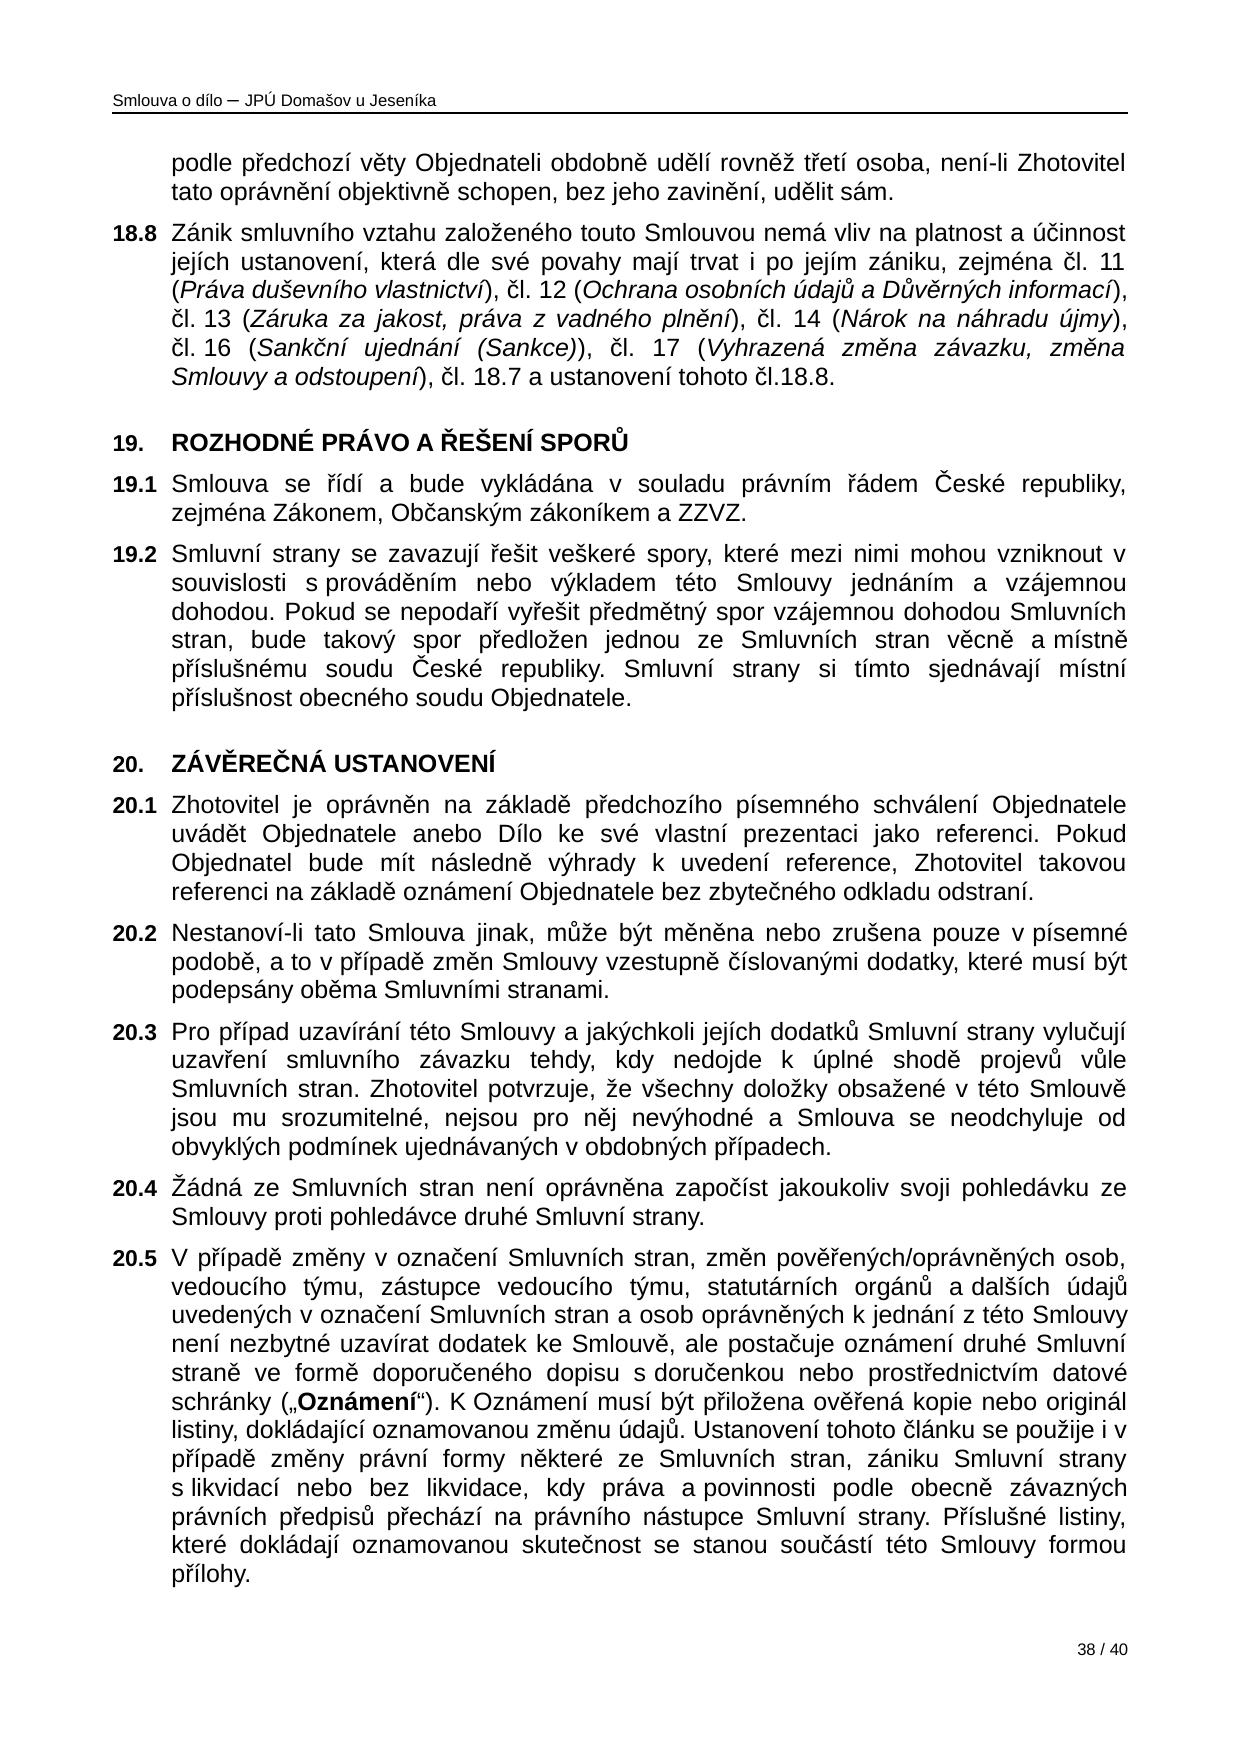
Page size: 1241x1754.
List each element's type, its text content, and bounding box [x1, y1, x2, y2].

text Rozhodné právo a řešení sporů [112, 428, 1128, 456]
text Závěrečná ustanovení [112, 749, 1128, 778]
text Smluvní strany se zavazují řešit veškeré spory, které mezi nimi mohou vzniknout v souvislosti s prováděním nebo výkladem této Smlouvy jednáním a vzájemnou dohodou. Pokud se nepodaří vyřešit předmětný spor vzájemnou dohodou Smluvních stran, bude takový spor předložen jednou ze Smluvních stran věcně a místně příslušnému soudu České republiky. Smluvní strany si tímto sjednávají místní příslušnost obecného soudu Objednatele. [112, 539, 1128, 711]
text Žádná ze Smluvních stran není oprávněna započíst jakoukoliv svoji pohledávku ze Smlouvy proti pohledávce druhé Smluvní strany. [112, 1173, 1128, 1230]
text Smlouva se řídí a bude vykládána v souladu právním řádem České republiky, zejména Zákonem, Občanským zákoníkem a ZZVZ. [112, 469, 1128, 526]
text Pro případ uzavírání této Smlouvy a jakýchkoli jejích dodatků Smluvní strany vylučují uzavření smluvního závazku tehdy, kdy nedojde k úplné shodě projevů vůle Smluvních stran. Zhotovitel potvrzuje, že všechny doložky obsažené v této Smlouvě jsou mu srozumitelné, nejsou pro něj nevýhodné a Smlouva se neodchyluje od obvyklých podmínek ujednávaných v obdobných případech. [112, 1016, 1128, 1160]
text Zhotovitel je oprávněn na základě předchozího písemného schválení Objednatele uvádět Objednatele anebo Dílo ke své vlastní prezentaci jako referenci. Pokud Objednatel bude mít následně výhrady k uvedení reference, Zhotovitel takovou referenci na základě oznámení Objednatele bez zbytečného odkladu odstraní. [112, 790, 1128, 905]
text V případě změny v označení Smluvních stran, změn pověřených/oprávněných osob, vedoucího týmu, zástupce vedoucího týmu, statutárních orgánů a dalších údajů uvedených v označení Smluvních stran a osob oprávněných k jednání z této Smlouvy není nezbytné uzavírat dodatek ke Smlouvě, ale postačuje oznámení druhé Smluvní straně ve formě doporučeného dopisu s doručenkou nebo prostřednictvím datové schránky („Oznámení“). K Oznámení musí být přiložena ověřená kopie nebo originál listiny, dokládající oznamovanou změnu údajů. Ustanovení tohoto článku se použije i v případě změny právní formy některé ze Smluvních stran, zániku Smluvní strany s likvidací nebo bez likvidace, kdy práva a povinnosti podle obecně závazných právních předpisů přechází na právního nástupce Smluvní strany. Příslušné listiny, které dokládají oznamovanou skutečnost se stanou součástí této Smlouvy formou přílohy. [112, 1243, 1128, 1588]
text Zánik smluvního vztahu založeného touto Smlouvou nemá vliv na platnost a účinnost jejích ustanovení, která dle své povahy mají trvat i po jejím zániku, zejména čl. 11 (Práva duševního vlastnictví), čl. 12 (Ochrana osobních údajů a Důvěrných informací), čl. 13 (Záruka za jakost, práva z vadného plnění), čl. 14 (Nárok na náhradu újmy), čl. 16 (Sankční ujednání (Sankce)), čl. 17 (Vyhrazená změna závazku, změna Smlouvy a odstoupení), čl. 18.7 a ustanovení tohoto čl.18.8. [112, 218, 1128, 390]
text Nestanoví-li tato Smlouva jinak, může být měněna nebo zrušena pouze v písemné podobě, a to v případě změn Smlouvy vzestupně číslovanými dodatky, které musí být podepsány oběma Smluvními stranami. [112, 918, 1128, 1004]
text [112, 148, 1128, 205]
